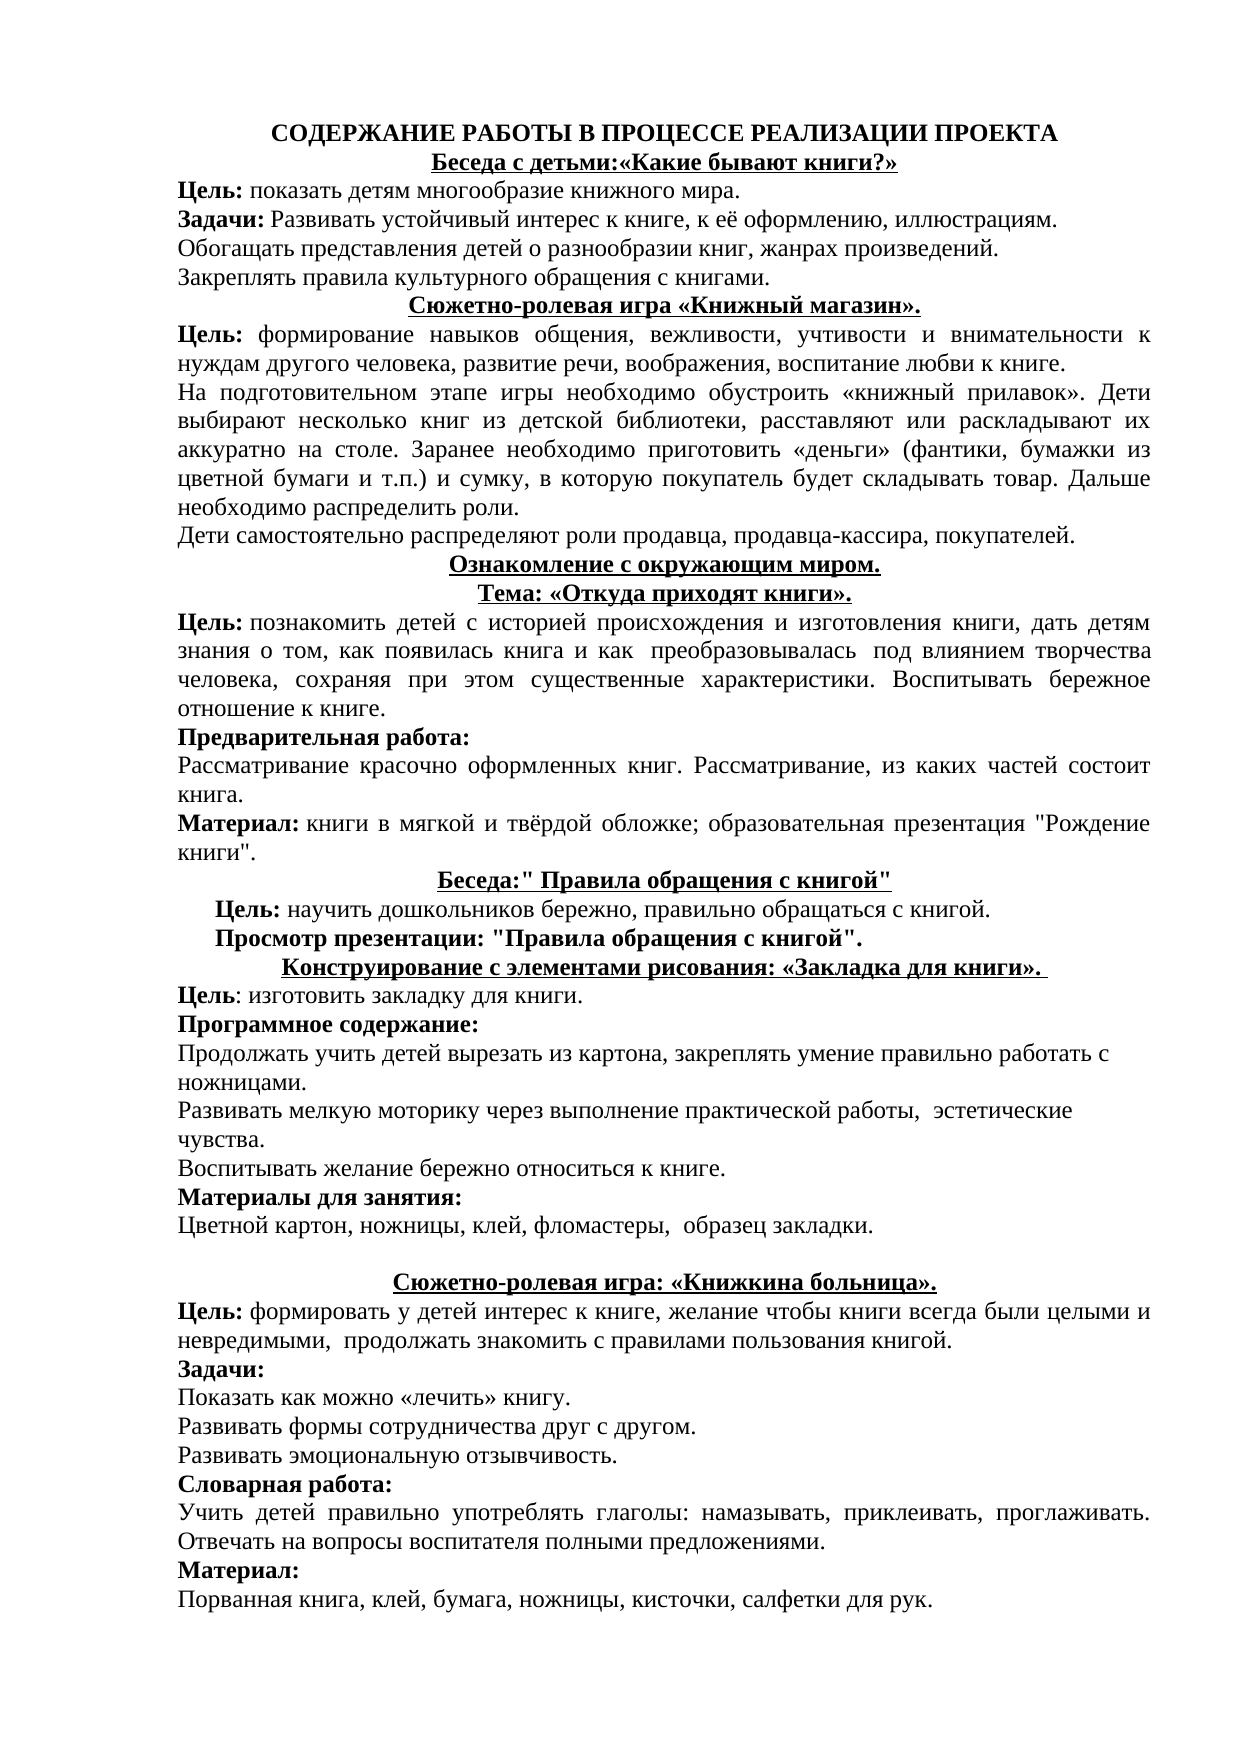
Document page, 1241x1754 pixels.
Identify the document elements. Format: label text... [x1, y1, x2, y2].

text Конструирование с элементами рисования: «Закладка для книги». [177, 952, 1152, 981]
text Задачи: [177, 1354, 1152, 1382]
text Обогащать представления детей о разнообразии книг, жанрах произведений. [177, 233, 1152, 262]
text Предварительная работа: [177, 722, 1152, 751]
text Материал: [177, 1555, 1152, 1584]
text Словарная работа: [177, 1469, 1152, 1497]
text Сюжетно-ролевая игра: «Книжкина больница». [177, 1267, 1152, 1296]
text Цель: показать детям многообразие книжного мира. [177, 176, 1152, 204]
text Просмотр презентации: "Правила обращения с книгой". [177, 923, 1152, 952]
text Цель: формировать у детей интерес к книге, желание чтобы книги всегда были целыми и невредимыми, продолжать знакомить с правилами пользования книгой. [177, 1296, 1152, 1354]
text Закреплять правила культурного обращения с книгами. [177, 262, 1152, 291]
text Цель: формирование навыков общения, вежливости, учтивости и внимательности к нуждам другого человека, развитие речи, воображения, воспитание любви к книге. [177, 319, 1152, 377]
text Сюжетно-ролевая игра «Книжный магазин». [177, 291, 1152, 319]
text Показать как можно «лечить» книгу. [177, 1382, 1152, 1411]
text Цель: изготовить закладку для книги. [177, 981, 1152, 1009]
text Материал: книги в мягкой и твёрдой обложке; образовательная презентация "Рождение книги". [177, 808, 1152, 866]
text На подготовительном этапе игры необходимо обустроить «книжный прилавок». Дети выбирают несколько книг из детской библиотеки, расставляют или раскладывают их аккуратно на столе. Заранее необходимо приготовить «деньги» (фантики, бумажки из цветной бумаги и т.п.) и сумку, в которую покупатель будет складывать товар. Дальше необходимо распределить роли. [177, 377, 1152, 521]
text Ознакомление с окружающим миром. [177, 549, 1152, 578]
text Учить детей правильно употреблять глаголы: намазывать, приклеивать, проглаживать. Отвечать на вопросы воспитателя полными предложениями. [177, 1497, 1152, 1555]
text Беседа:" Правила обращения с книгой" [177, 866, 1152, 894]
text Программное содержание: Продолжать учить детей вырезать из картона, закреплять умение правильно работать с ножницами. Развивать мелкую моторику через выполнение практической работы, эстетические чувства. [177, 1009, 1152, 1153]
text Развивать формы сотрудничества друг с другом. [177, 1411, 1152, 1440]
text Порванная книга, клей, бумага, ножницы, кисточки, салфетки для рук. [177, 1584, 1152, 1612]
text Развивать эмоциональную отзывчивость. [177, 1440, 1152, 1469]
text Рассматривание красочно оформленных книг. Рассматривание, из каких частей состоит книга. [177, 751, 1152, 808]
text СОДЕРЖАНИЕ РАБОТЫ В ПРОЦЕССЕ РЕАЛИЗАЦИИ ПРОЕКТА [177, 118, 1152, 147]
text Дети самостоятельно распределяют роли продавца, продавца-кассира, покупателей. [177, 521, 1152, 549]
text Тема: «Откуда приходят книги». [177, 578, 1152, 607]
text Воспитывать желание бережно относиться к книге. Материалы для занятия: Цветной картон, ножницы, клей, фломастеры, образец закладки. [177, 1153, 1152, 1267]
text Цель: познакомить детей с историей происхождения и изготовления книги, дать детям знания о том, как появилась книга и как преобразовывалась под влиянием творчества человека, сохраняя при этом существенные характеристики. Воспитывать бережное отношение к книге. [177, 607, 1152, 722]
text Беседа с детьми:«Какие бывают книги?» [177, 147, 1152, 176]
text Цель: научить дошкольников бережно, правильно обращаться с книгой. [177, 894, 1152, 923]
text Задачи: Развивать устойчивый интерес к книге, к её оформлению, иллюстрациям. [177, 204, 1152, 233]
